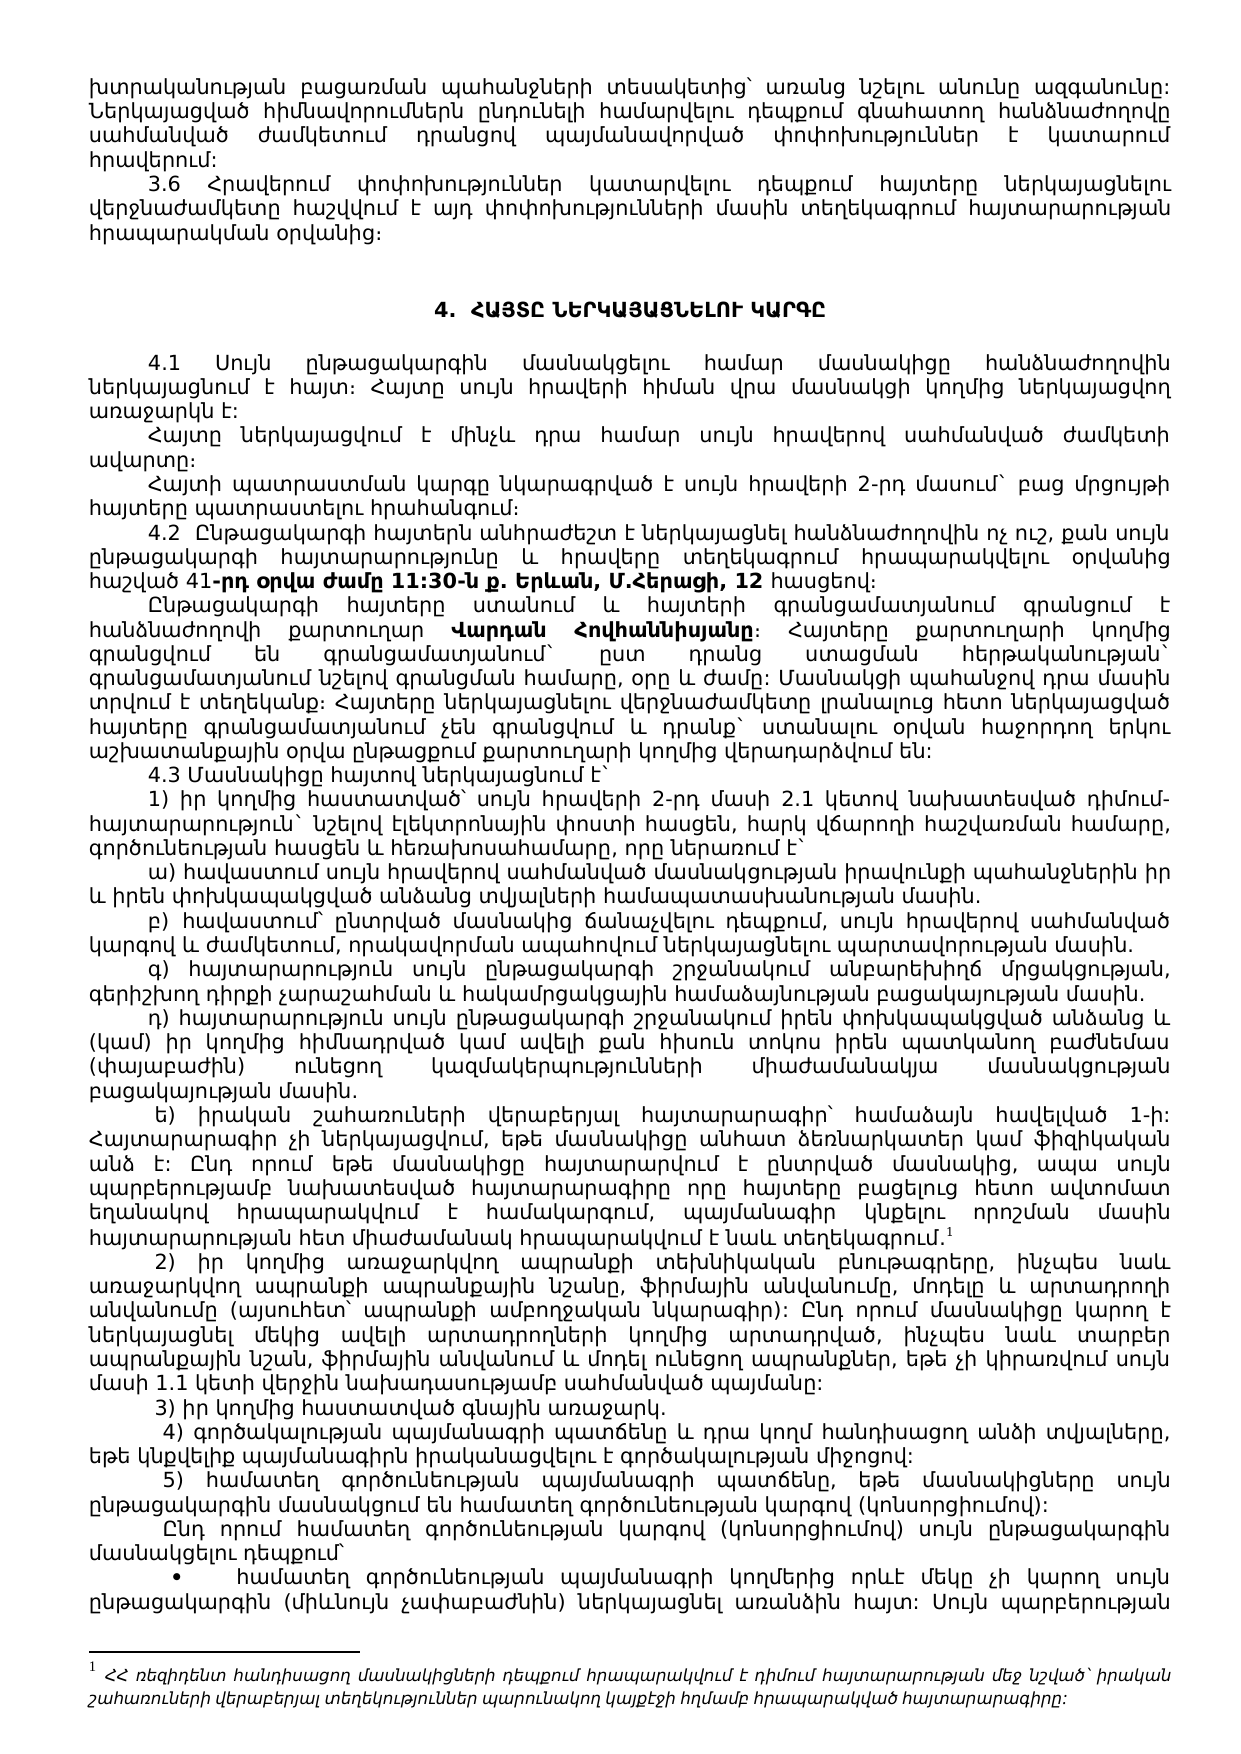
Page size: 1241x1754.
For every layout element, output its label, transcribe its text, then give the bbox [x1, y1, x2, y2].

text գ) հայտարարություն սույն ընթացակարգի շրջանակում անբարեխիղճ մրցակցության, գերիշխող դիրքի չարաշահման և հակամրցակցային համաձայնության բացակայության մասին. [89, 957, 1171, 1006]
text 4.3 Մասնակիցը հայտով ներկայացնում է` [89, 763, 1171, 787]
text 3) իր կողմից հաստատված գնային առաջարկ. [89, 1396, 1171, 1420]
text 4.1 Սույն ընթացակարգին մասնակցելու համար մասնակիցը հանձնաժողովին ներկայացնում է հայտ։ Հայտը սույն հրավերի հիման վրա մասնակցի կողմից ներկայացվող առաջարկն է: [89, 351, 1171, 423]
text 1) իր կողմից հաստատված՝ սույն հրավերի 2-րդ մասի 2.1 կետով նախատեսված դիմում-հայտարարություն` նշելով էլեկտրոնային փոստի հասցեն, հարկ վճարողի հաշվառման համարը, գործունեության հասցեն և հեռախոսահամարը, որը ներառում է` [89, 787, 1171, 860]
text 2) իր կողմից առաջարկվող ապրանքի տեխնիկական բնութագրերը, ինչպես նաև առաջարկվող ապրանքի ապրանքային նշանը, ֆիրմային անվանումը, մոդելը և արտադրողի անվանումը (այսուհետ՝ ապրանքի ամբողջական նկարագիր): Ընդ որում մասնակիցը կարող է ներկայացնել մեկից ավելի արտադրողների կողմից արտադրված, ինչպես նաև տարբեր ապրանքային նշան, ֆիրմային անվանում և մոդել ունեցող ապրանքներ, եթե չի կիրառվում սույն մասի 1.1 կետի վերջին նախադասությամբ սահմանված պայմանը: [89, 1250, 1171, 1396]
text Հայտը ներկայացվում է մինչև դրա համար սույն հրավերով սահմանված ժամկետի ավարտը։ [89, 423, 1171, 472]
text բ) հավաստում՝ ընտրված մասնակից ճանաչվելու դեպքում, սույն հրավերով սահմանված կարգով և ժամկետում, որակավորման ապահովում ներկայացնելու պարտավորության մասին. [89, 909, 1171, 957]
text Հայտի պատրաստման կարգը նկարագրված է սույն հրավերի 2-րդ մասում` բաց մրցույթի հայտերը պատրաստելու հրահանգում։ [89, 472, 1171, 521]
text 4) գործակալության պայմանագրի պատճենը և դրա կողմ հանդիսացող անձի տվյալները, եթե կնքվելիք պայմանագիրն իրականացվելու է գործակալության միջոցով: [89, 1420, 1171, 1468]
text Ընթացակարգի հայտերը ստանում և հայտերի գրանցամատյանում գրանցում է հանձնաժողովի քարտուղար Վարդան Հովհաննիսյանը։ Հայտերը քարտուղարի կողմից գրանցվում են գրանցամատյանում` ըստ դրանց ստացման հերթականության` գրանցամատյանում նշելով գրանցման համարը, օրը և ժամը: Մասնակցի պահանջով դրա մասին տրվում է տեղեկանք։ Հայտերը ներկայացնելու վերջնաժամկետը լրանալուց հետո ներկայացված հայտերը գրանցամատյանում չեն գրանցվում և դրանք` ստանալու օրվան հաջորդող երկու աշխատանքային օրվա ընթացքում քարտուղարի կողմից վերադարձվում են: [89, 593, 1171, 763]
text 5) համատեղ գործունեության պայմանագրի պատճենը, եթե մասնակիցները սույն ընթացակարգին մասնակցում են համատեղ գործունեության կարգով (կոնսորցիումով): [89, 1468, 1171, 1517]
text Ընդ որում համատեղ գործունեության կարգով (կոնսորցիումով) սույն ընթացակարգին մասնակցելու դեպքում՝ [89, 1517, 1171, 1565]
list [89, 1565, 1171, 1614]
text 3.6 Հրավերում փոփոխություններ կատարվելու դեպքում հայտերը ներկայացնելու վերջնաժամկետը հաշվվում է այդ փոփոխությունների մասին տեղեկագրում հայտարարության հրապարակման օրվանից։ [89, 172, 1171, 245]
text 4.2 Ընթացակարգի հայտերն անհրաժեշտ է ներկայացնել հանձնաժողովին ոչ ուշ, քան սույն ընթացակարգի հայտարարությունը և հրավերը տեղեկագրում հրապարակվելու օրվանից հաշված 41-րդ օրվա ժամը 11:30-ն ք. Երևան, Մ.Հերացի, 12 հասցեով։ [89, 521, 1171, 593]
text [89, 75, 1171, 172]
text դ) հայտարարություն սույն ընթացակարգի շրջանակում իրեն փոխկապակցված անձանց և (կամ) իր կողմից հիմնադրված կամ ավելի քան հիսուն տոկոս իրեն պատկանող բաժնեմաս (փայաբաժին) ունեցող կազմակերպությունների միաժամանակյա մասնակցության բացակայության մասին. [89, 1006, 1171, 1103]
text ա) հավաստում սույն հրավերով սահմանված մասնակցության իրավունքի պահանջներին իր և իրեն փոխկապակցված անձանց տվյալների համապատասխանության մասին. [89, 860, 1171, 909]
text 4. ՀԱՅՏԸ ՆԵՐԿԱՅԱՑՆԵԼՈՒ ԿԱՐԳԸ [89, 298, 1171, 322]
text ե) իրական շահառուների վերաբերյալ հայտարարագիր՝ համաձայն հավելված 1-ի: Հայտարարագիր չի ներկայացվում, եթե մասնակիցը անհատ ձեռնարկատեր կամ ֆիզիկական անձ է: Ընդ որում եթե մասնակիցը հայտարարվում է ընտրված մասնակից, ապա սույն պարբերությամբ նախատեսված հայտարարագիրը որը հայտերը բացելուց հետո ավտոմատ եղանակով հրապարակվում է համակարգում, պայմանագիր կնքելու որոշման մասին հայտարարության հետ միաժամանակ հրապարակվում է նաև տեղեկագրում․ [89, 1103, 1171, 1250]
